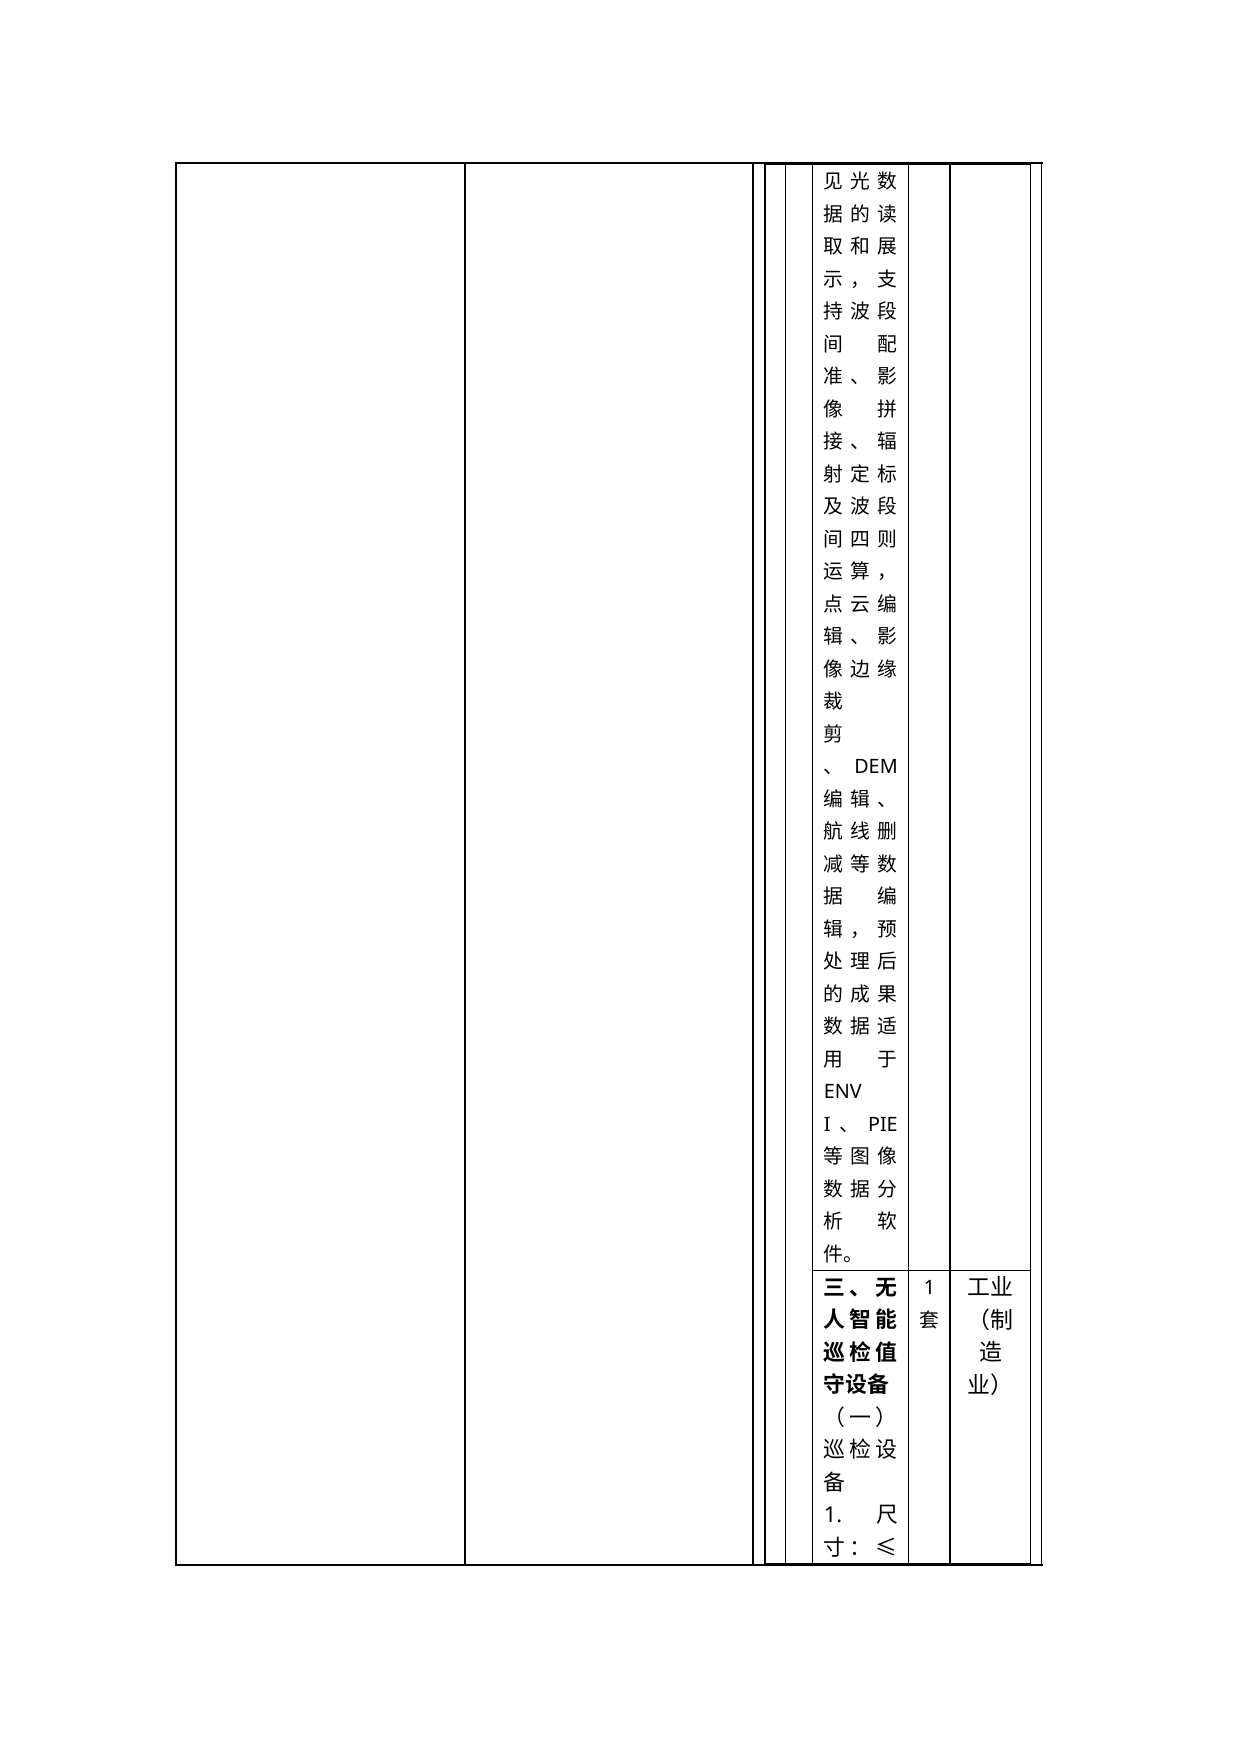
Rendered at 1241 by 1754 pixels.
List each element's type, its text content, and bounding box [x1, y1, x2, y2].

table_cell [813, 1271, 908, 1563]
table_cell [813, 165, 908, 1270]
table_cell [909, 165, 949, 1270]
table_cell [909, 1271, 949, 1563]
table_cell 1 [177, 164, 464, 1564]
table_cell [786, 165, 812, 1563]
table_cell [1031, 164, 1041, 1564]
table_cell [754, 164, 764, 1564]
table_cell [766, 165, 785, 1563]
table_cell [466, 164, 752, 1564]
table_cell [951, 1271, 1030, 1563]
table_cell [951, 165, 1030, 1270]
